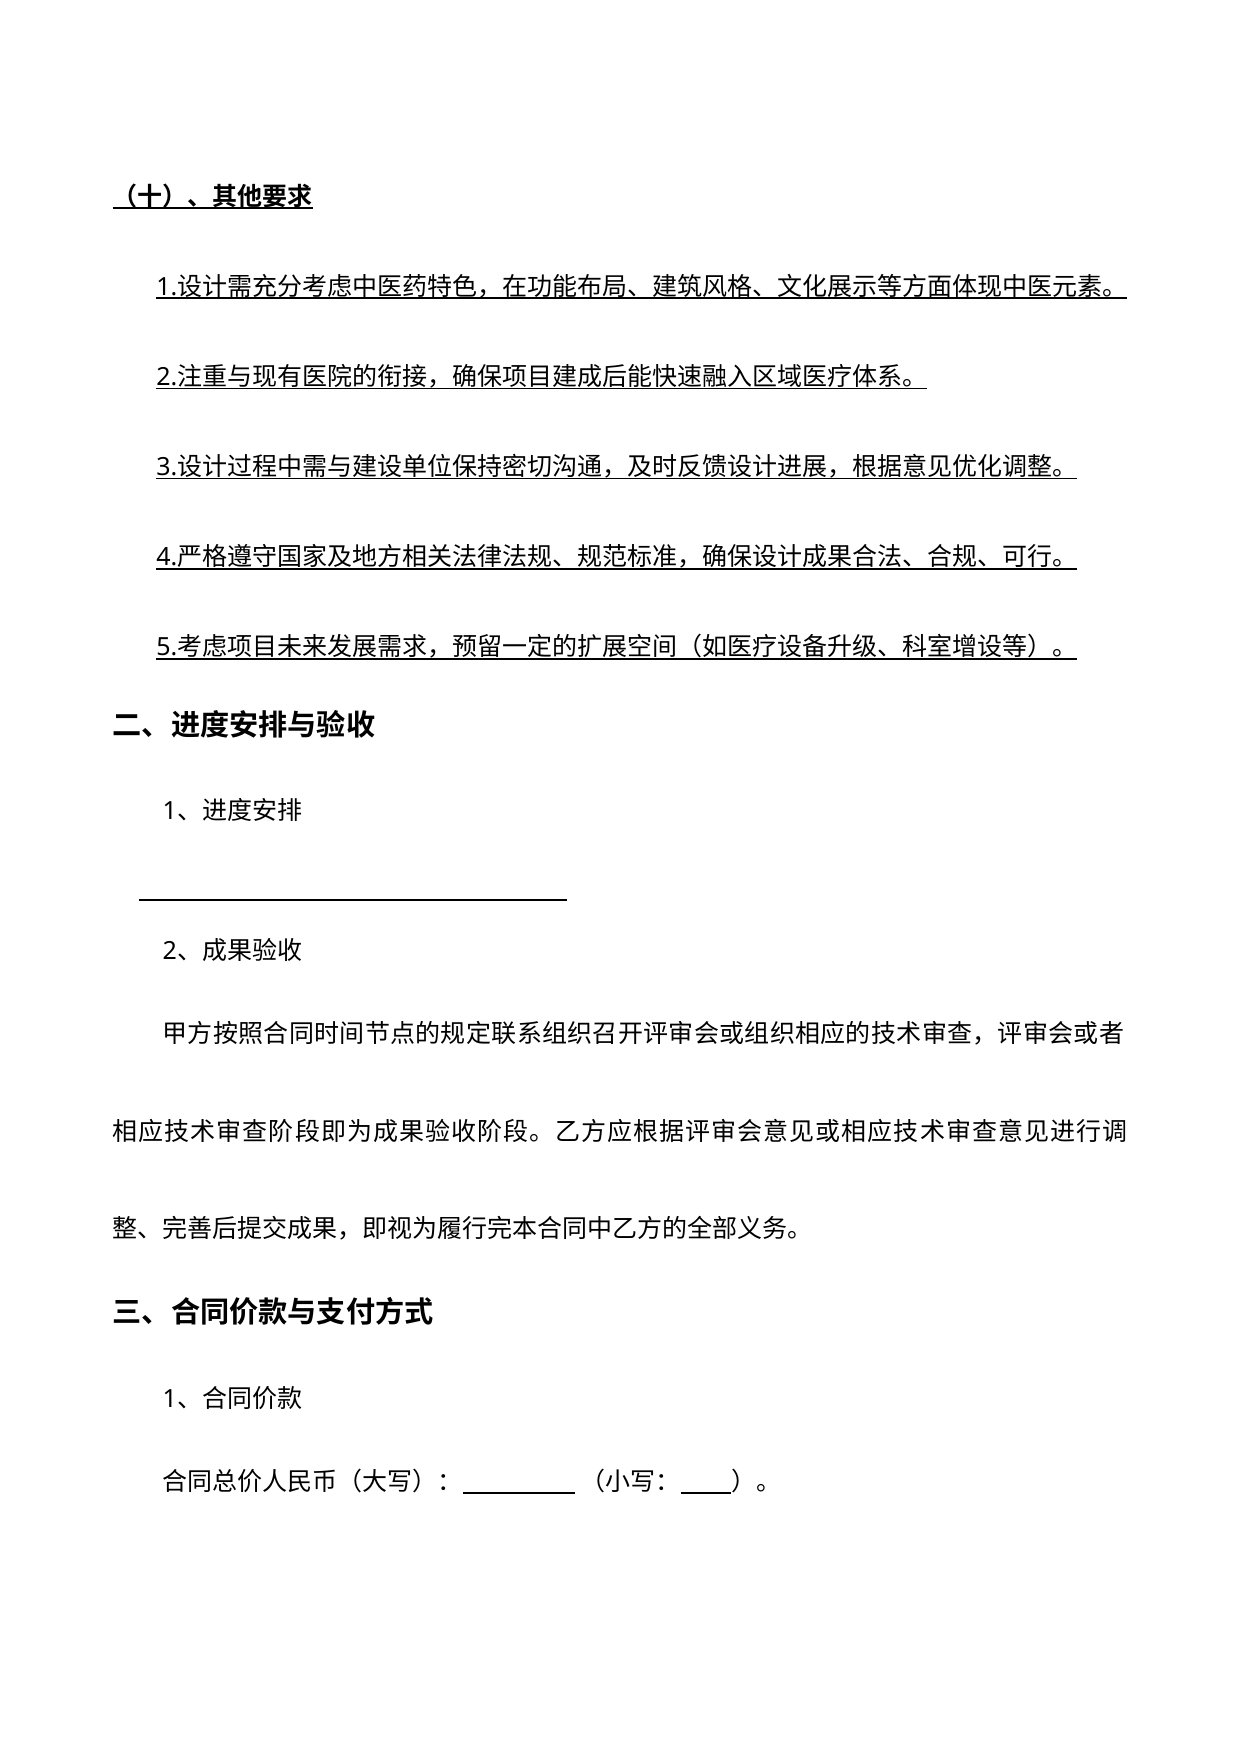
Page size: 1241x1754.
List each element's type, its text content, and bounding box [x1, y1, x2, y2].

text 合同总价人民币（大写）： （小写： ）。 [112, 1447, 1128, 1512]
text 甲方按照合同时间节点的规定联系组织召开评审会或组织相应的技术审查，评审会或者相应技术审查阶段即为成果验收阶段。乙方应根据评审会意见或相应技术审查意见进行调整、完善后提交成果，即视为履行完本合同中乙方的全部义务。 [112, 999, 1128, 1259]
subtitle 4.严格遵守国家及地方相关法律法规、规范标准，确保设计成果合法、合规、可行。 [112, 522, 1128, 587]
text 1、进度安排 [112, 776, 1128, 841]
subtitle 5.考虑项目未来发展需求，预留一定的扩展空间（如医疗设备升级、科室增设等）。 [112, 612, 1128, 677]
text 2、成果验收 [112, 916, 1128, 981]
text 二、进度安排与验收 [112, 690, 1128, 755]
subtitle 2.注重与现有医院的衔接，确保项目建成后能快速融入区域医疗体系。 [112, 342, 1128, 407]
text 三、合同价款与支付方式 [112, 1277, 1128, 1342]
text 1、合同价款 [112, 1364, 1128, 1429]
subtitle 3.设计过程中需与建设单位保持密切沟通，及时反馈设计进展，根据意见优化调整。 [112, 432, 1128, 497]
subtitle （十）、其他要求 [112, 162, 1128, 227]
subtitle 1.设计需充分考虑中医药特色，在功能布局、建筑风格、文化展示等方面体现中医元素。 [112, 252, 1128, 317]
